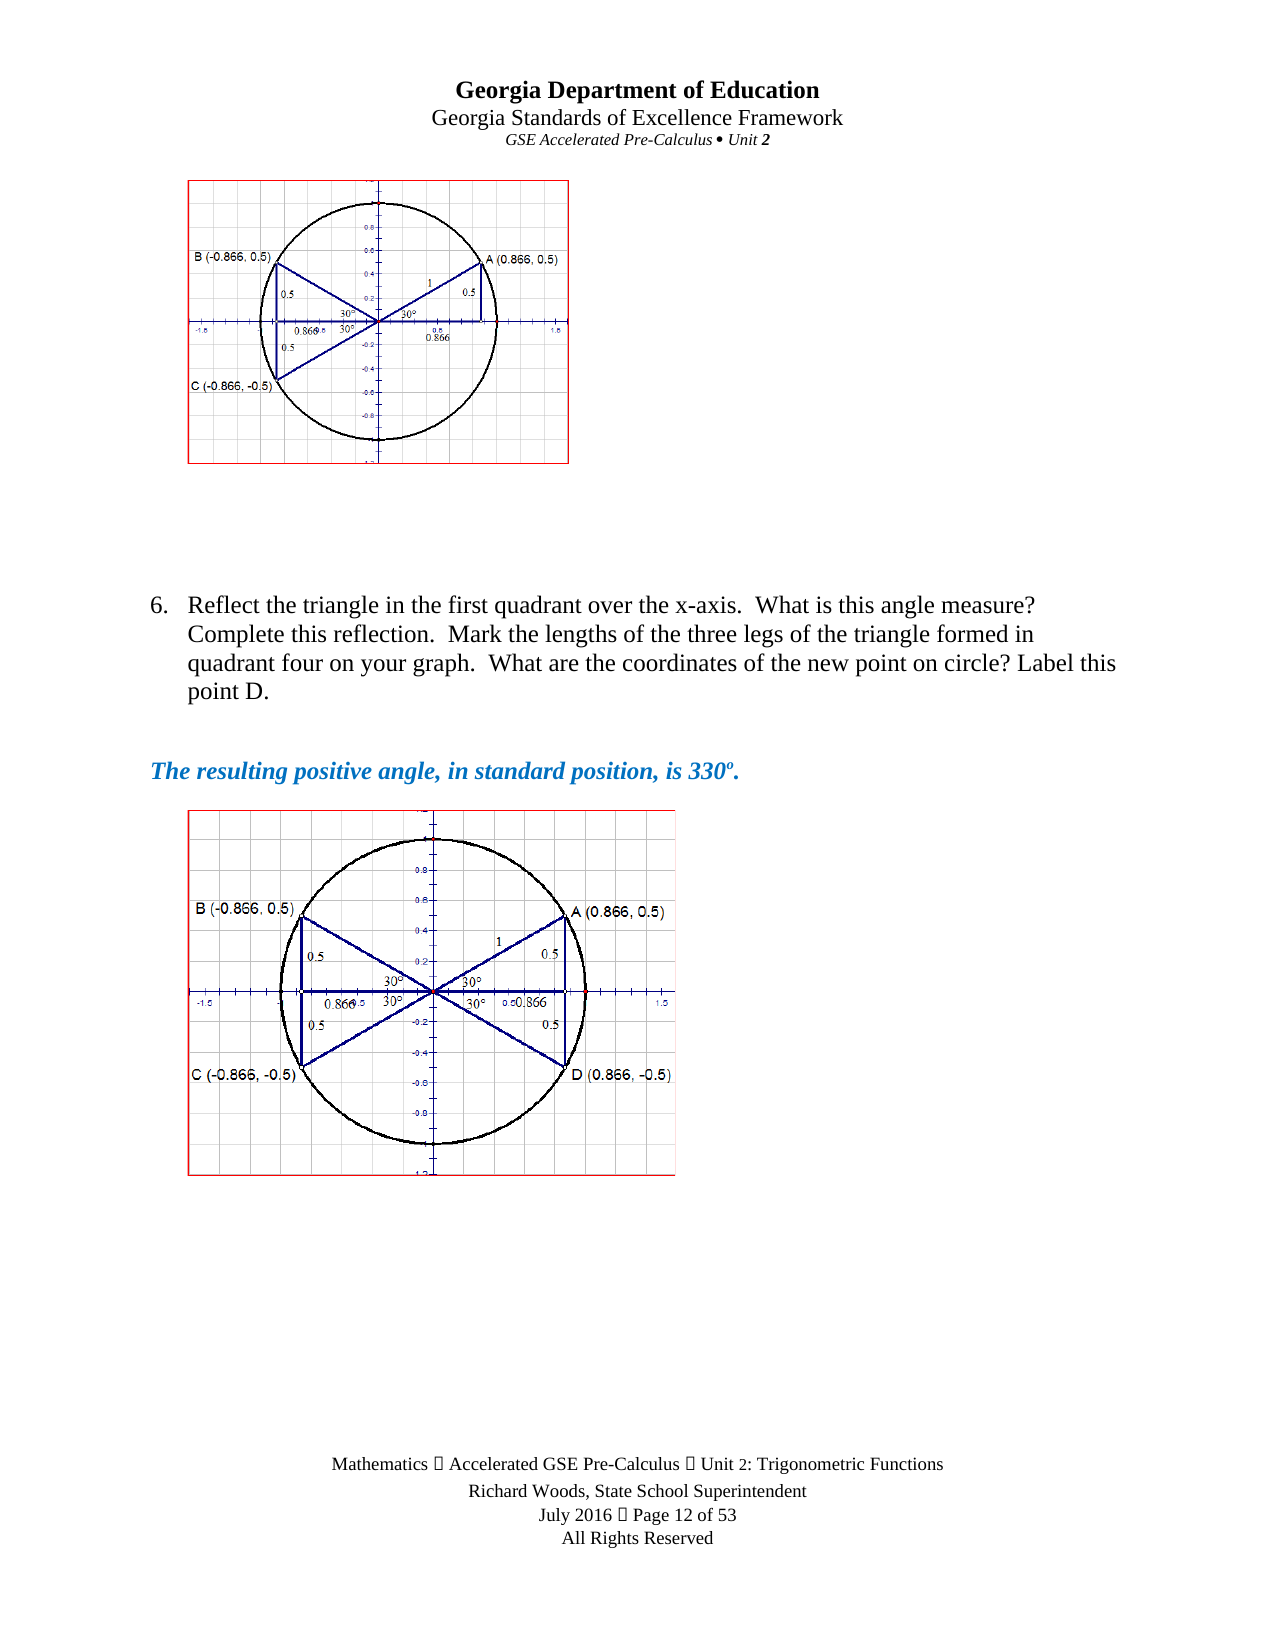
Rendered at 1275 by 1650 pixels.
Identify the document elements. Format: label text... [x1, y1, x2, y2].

picture [187, 180, 569, 464]
list Reflect the triangle in the first quadrant over the x-axis. What is this angle measure? Complete this reflection. Mark the lengths of the three legs of the triangle formed in quadrant four on your graph. What are the coordinates of the new point on circle? Label this point D. [150, 590, 1125, 705]
picture [187, 810, 675, 1176]
text The resulting positive angle, in standard position, is 330o. [150, 756, 1125, 785]
